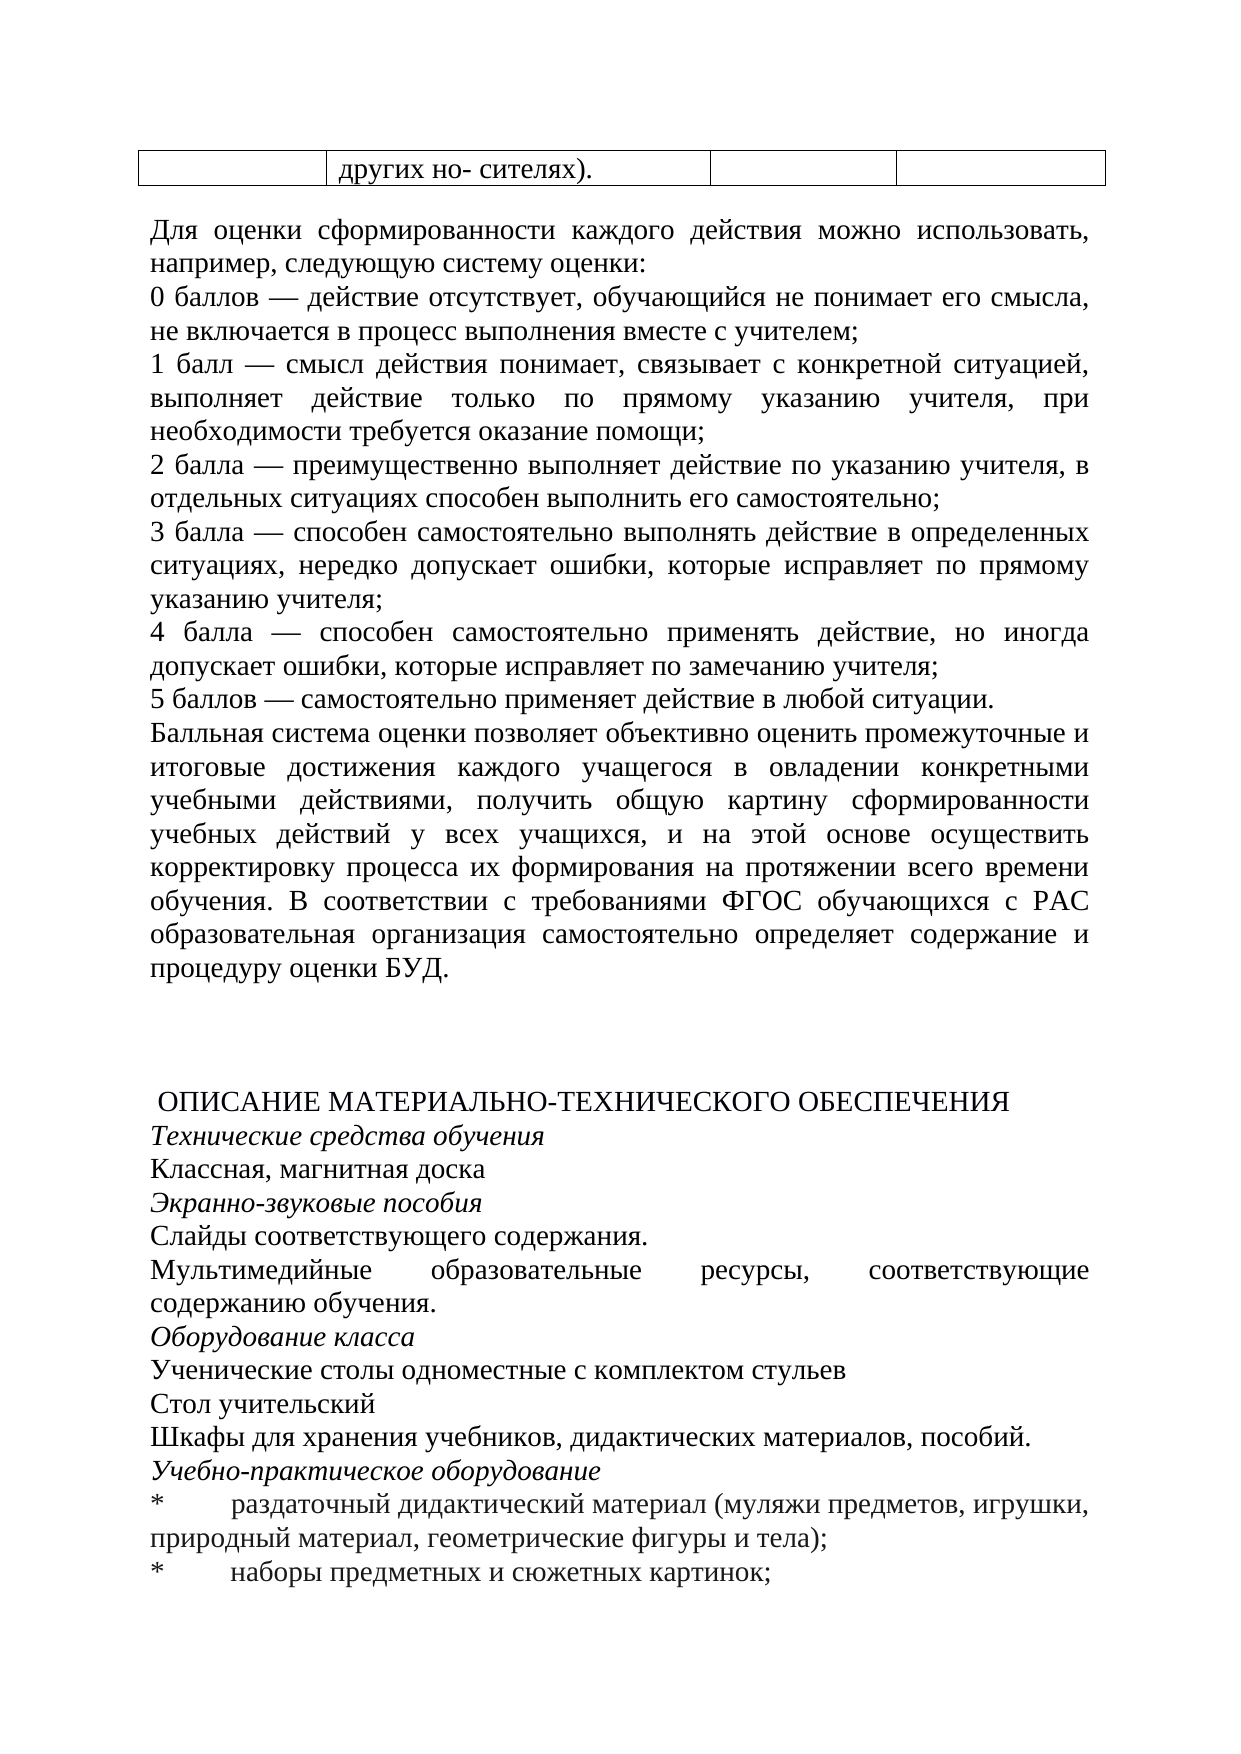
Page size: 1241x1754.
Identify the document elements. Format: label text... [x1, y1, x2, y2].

text Мультимедийные образовательные ресурсы, соответствующие содержанию обучения. [150, 1252, 1090, 1319]
text Ученические столы одноместные с комплектом стульев [150, 1352, 1090, 1386]
text ОПИСАНИЕ МАТЕРИАЛЬНО-ТЕХНИЧЕСКОГО ОБЕСПЕЧЕНИЯ [150, 1084, 1090, 1118]
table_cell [327, 151, 710, 184]
text Балльная система оценки позволяет объективно оценить промежуточные и итоговые достижения каждого учащегося в овладении конкретными учебными действиями, получить общую картину сформированности учебных действий у всех учащихся, и на этой основе осуществить корректировку процесса их формирования на протяжении всего времени обучения. В соответствии с требованиями ФГОС обучающихся с РАС образовательная организация самостоятельно определяет содержание и процедуру оценки БУД. [150, 715, 1090, 983]
text Стол учительский [150, 1386, 1090, 1419]
text 2 балла ― преимущественно выполняет действие по указанию учителя, в отдельных ситуациях способен выполнить его самостоятельно; [150, 447, 1090, 514]
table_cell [711, 151, 896, 184]
text 3 балла ― способен самостоятельно выполнять действие в определенных ситуациях, нередко допускает ошибки, которые исправляет по прямому указанию учителя; [150, 514, 1090, 614]
text 0 баллов ― действие отсутствует, обучающийся не понимает его смысла, не включается в процесс выполнения вместе с учителем; [150, 279, 1090, 346]
text Для оценки сформированности каждого действия можно использовать, например, следующую систему оценки: [150, 212, 1090, 279]
text 1 балл ― смысл действия понимает, связывает с конкретной ситуацией, выполняет действие только по прямому указанию учителя, при необходимости требуется оказание помощи; [150, 346, 1090, 447]
text Технические средства обучения [150, 1118, 1090, 1151]
text * наборы предметных и сюжетных картинок; [150, 1554, 1090, 1587]
text Учебно-практическое оборудование [150, 1453, 1090, 1487]
text Шкафы для хранения учебников, дидактических материалов, пособий. [150, 1419, 1090, 1453]
text Классная, магнитная доска [150, 1151, 1090, 1185]
text Экранно-звуковые пособия [150, 1185, 1090, 1218]
text * раздаточный дидактический материал (муляжи предметов, игрушки, природный материал, геометрические фигуры и тела); [150, 1487, 1090, 1554]
text Оборудование класса [150, 1319, 1090, 1352]
text 4 балла ― способен самостоятельно применять действие, но иногда допускает ошибки, которые исправляет по замечанию учителя; [150, 614, 1090, 682]
text Слайды соответствующего содержания. [150, 1218, 1090, 1252]
text 5 баллов ― самостоятельно применяет действие в любой ситуации. [150, 682, 1090, 715]
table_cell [897, 151, 1105, 184]
